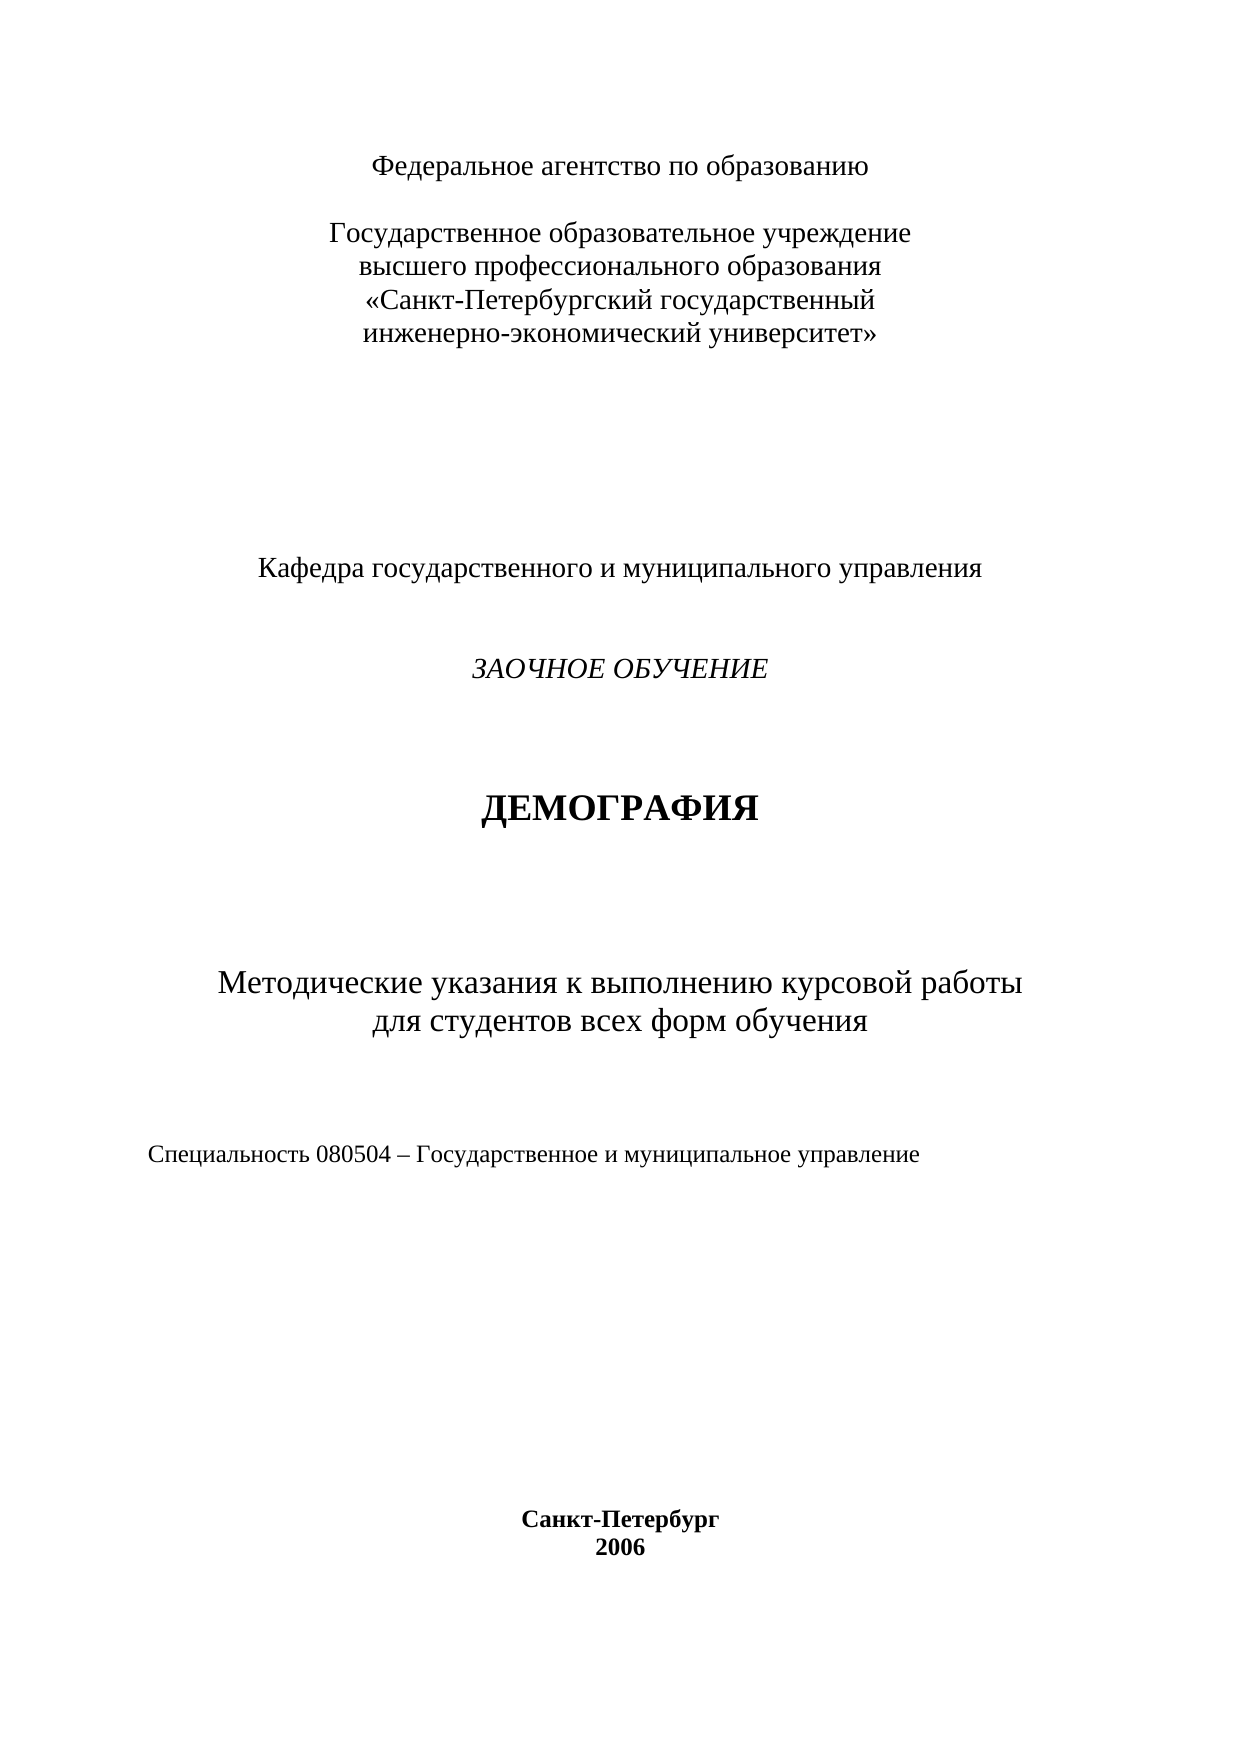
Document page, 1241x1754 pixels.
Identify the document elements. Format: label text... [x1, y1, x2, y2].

text Специальность 080504 – Государственное и муниципальное управление [148, 1139, 1092, 1168]
text высшего профессионального образования [148, 248, 1092, 282]
subtitle ДЕМОГРАФИЯ [148, 785, 1092, 828]
title Методические указания к выполнению курсовой работы [148, 962, 1092, 1001]
text «Санкт-Петербургский государственный [148, 282, 1092, 315]
subtitle ЗАОЧНОЕ ОБУЧЕНИЕ [148, 651, 1092, 684]
subtitle Кафедра государственного и муниципального управления [148, 550, 1092, 584]
text Санкт-Петербург [148, 1504, 1092, 1532]
text инженерно-экономический университет» [148, 315, 1092, 349]
text 2006 [148, 1532, 1092, 1561]
title для студентов всех форм обучения [148, 1001, 1092, 1039]
title Федеральное агентство по образованию [148, 148, 1092, 181]
text Государственное образовательное учреждение [148, 215, 1092, 248]
